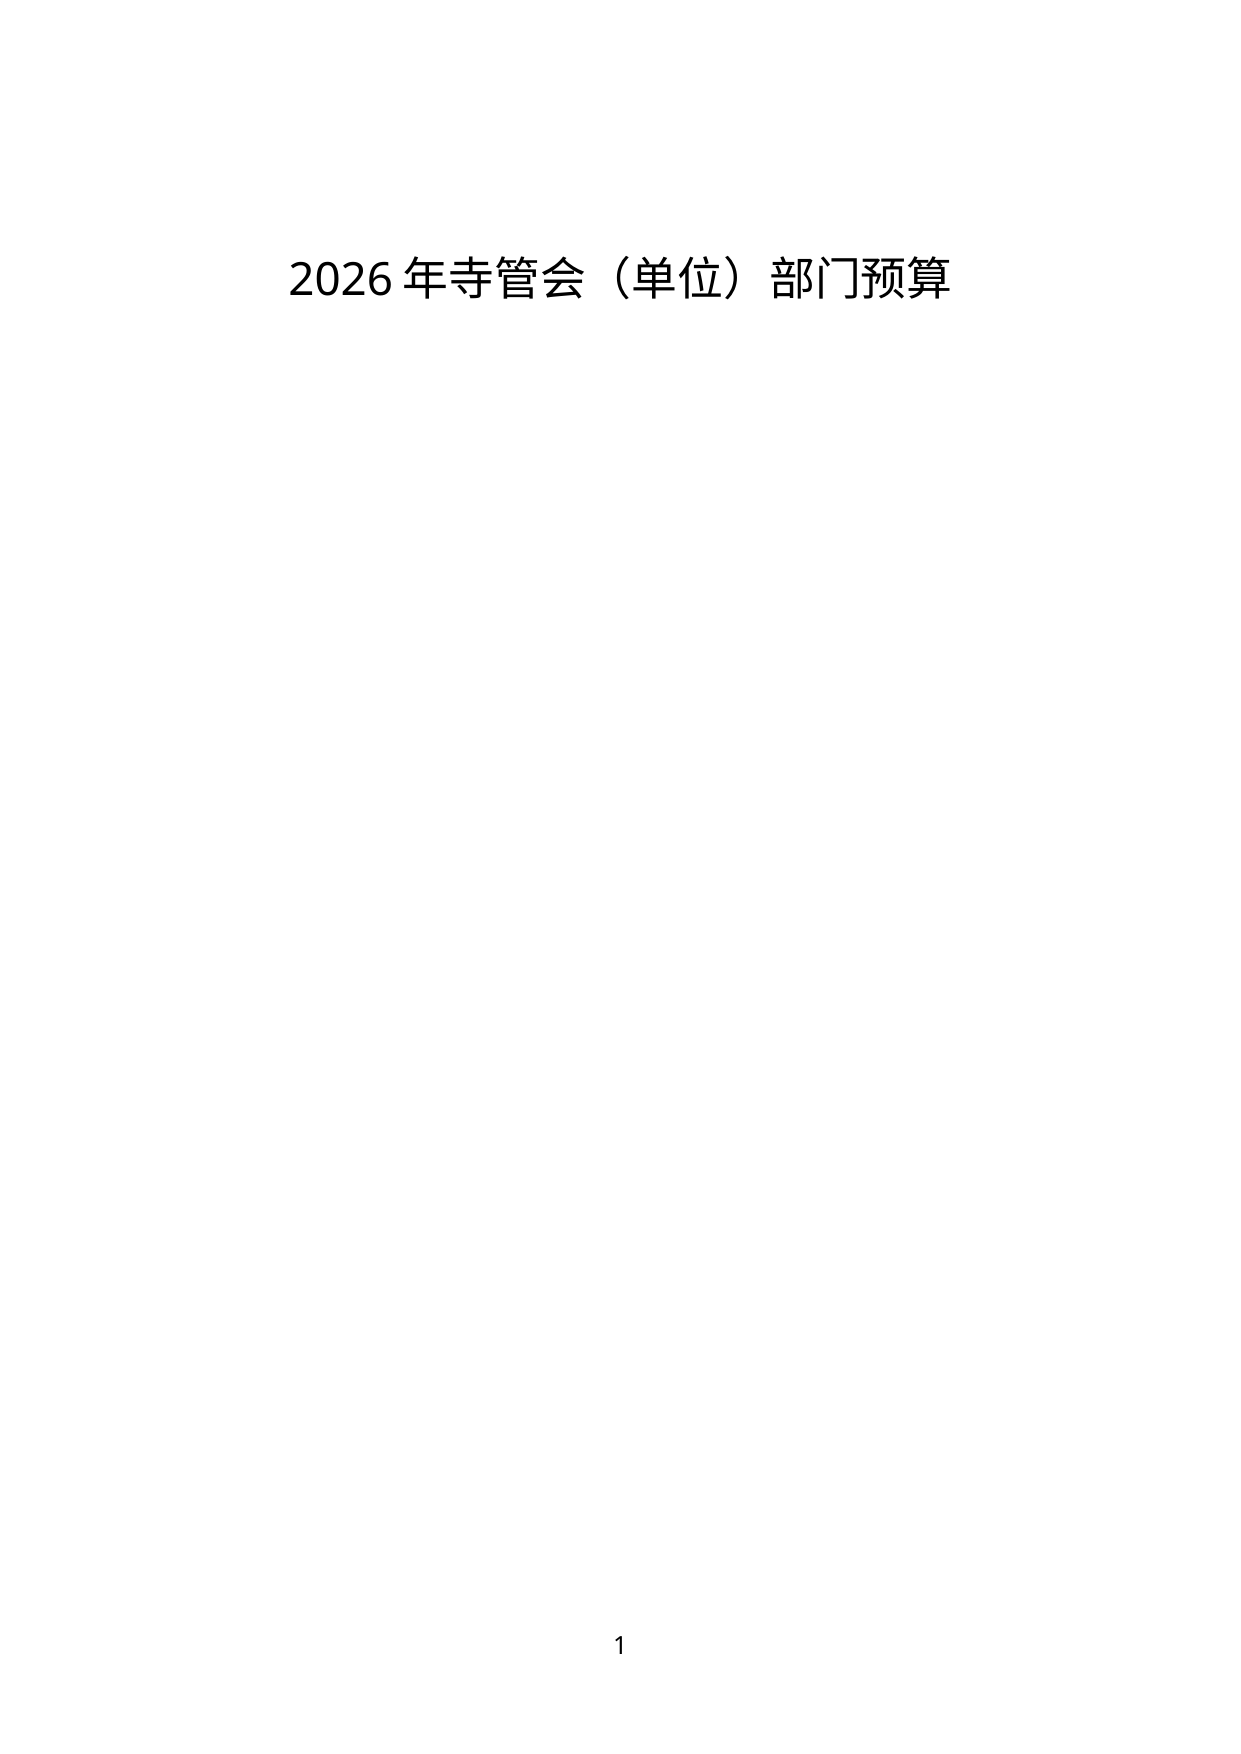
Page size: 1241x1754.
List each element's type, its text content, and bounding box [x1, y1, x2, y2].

text 2026年寺管会（单位）部门预算 [187, 227, 1053, 324]
